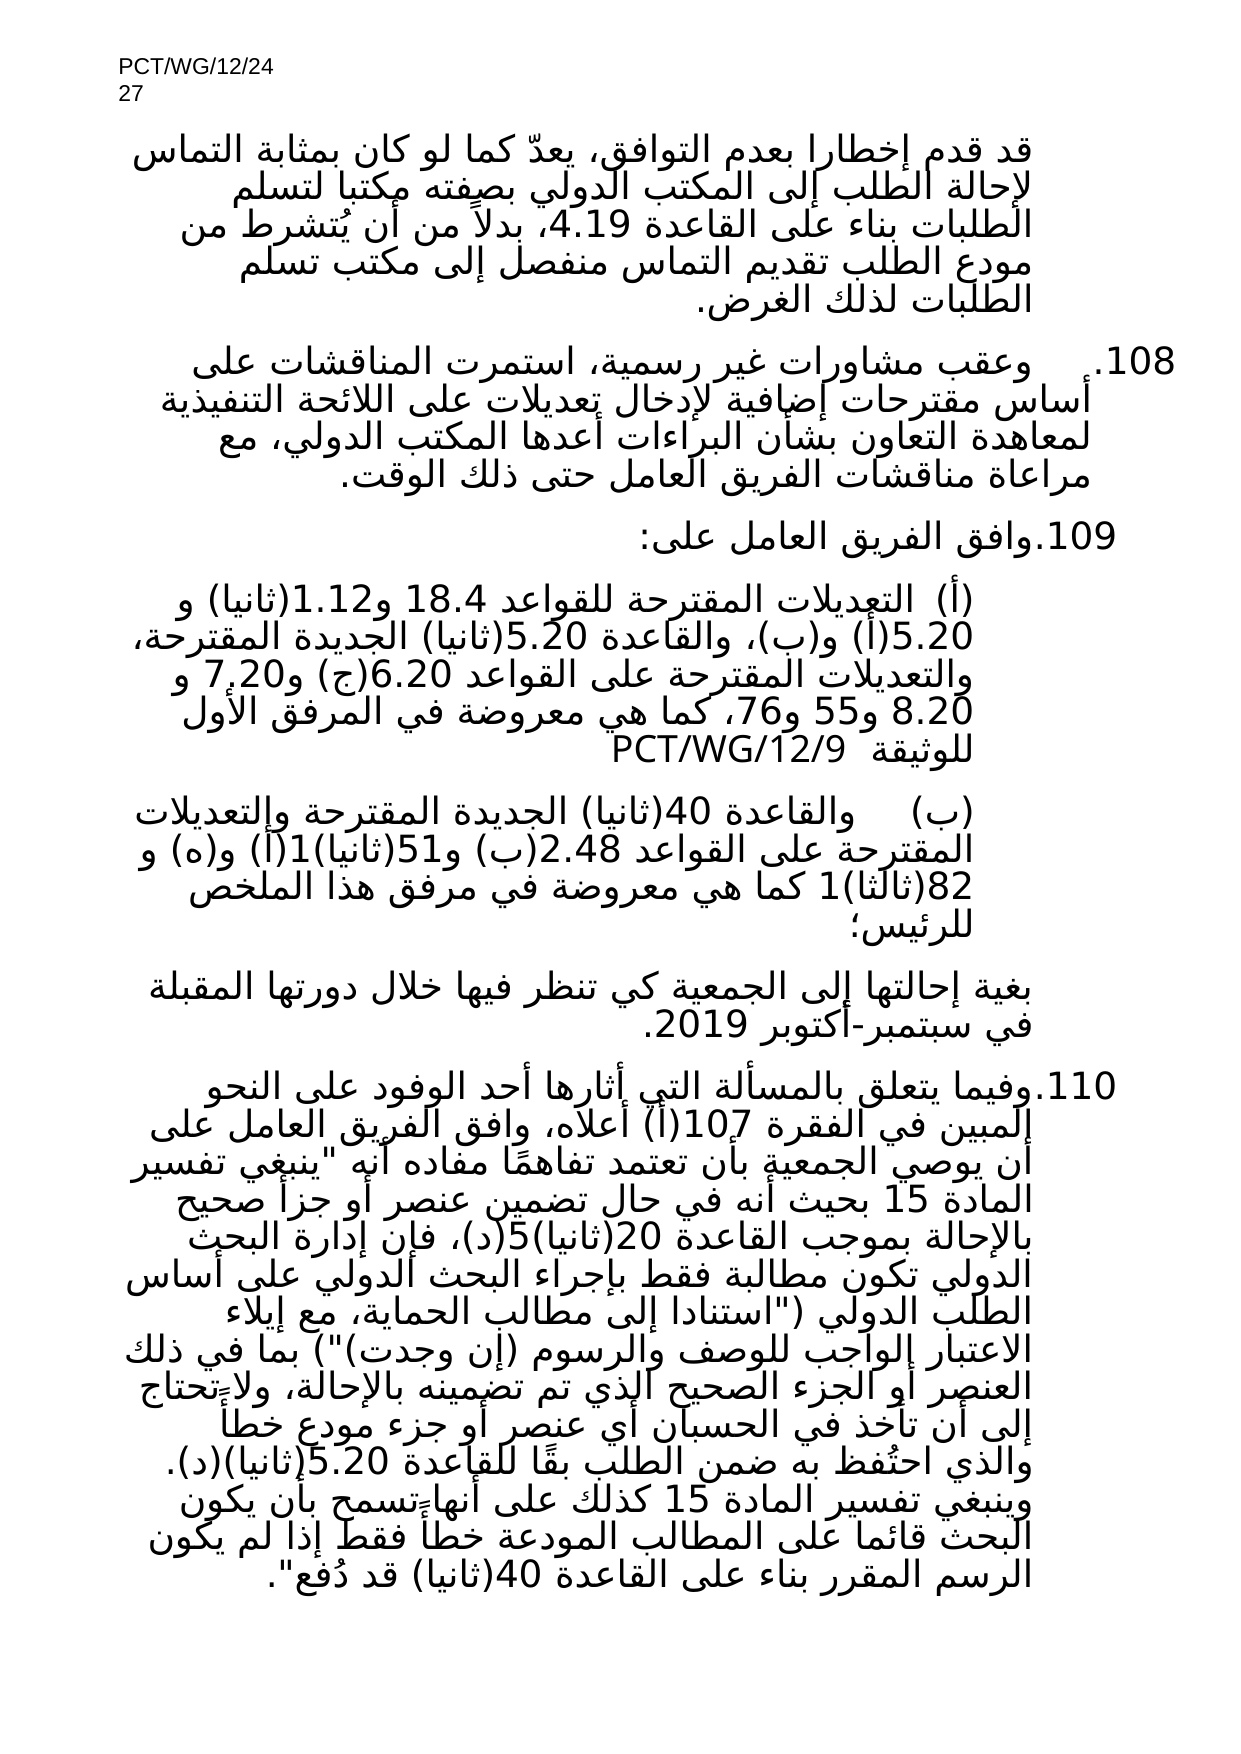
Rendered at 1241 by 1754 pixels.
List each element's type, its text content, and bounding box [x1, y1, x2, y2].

list (أ) التعديلات المقترحة للقواعد 18.4 و1.12(ثانيا) و5.20(أ) و(ب)، والقاعدة 5.20(ثانيا) الجديدة المقترحة، والتعديلات المقترحة على القواعد 6.20(ج) و7.20 و8.20 و55 و76، كما هي معروضة في المرفق الأول للوثيقة PCT/WG/12/9 [118, 582, 974, 770]
text وفيما يتعلق بالمسألة التي أثارها أحد الوفود على النحو المبين في الفقرة 107(أ) أعلاه، وافق الفريق العامل على أن يوصي الجمعية بأن تعتمد تفاهمًا مفاده أنه "ينبغي تفسير المادة 15 بحيث أنه في حال تضمين عنصر أو جزأ صحيح بالإحالة بموجب القاعدة 20(ثانيا)5(د)، فإن إدارة البحث الدولي تكون مطالبة فقط بإجراء البحث الدولي على أساس الطلب الدولي ("استنادا إلى مطالب الحماية، مع إيلاء الاعتبار الواجب للوصف والرسوم (إن وجدت)") بما في ذلك العنصر أو الجزء الصحيح الذي تم تضمينه بالإحالة، ولا تحتاج إلى أن تأخذ في الحسبان أي عنصر أو جزء مودع خطأً والذي احتُفظ به ضمن الطلب بقًا للقاعدة 5.20(ثانيا)(د). وينبغي تفسير المادة 15 كذلك على أنها تسمح بأن يكون البحث قائما على المطالب المودعة خطأً فقط إذا لم يكون الرسم المقرر بناء على القاعدة 40(ثانيا) قد دُفع". [118, 1070, 1033, 1595]
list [118, 132, 1033, 320]
list (ب) والقاعدة 40(ثانيا) الجديدة المقترحة والتعديلات المقترحة على القواعد 2.48(ب) و51(ثانيا)1(أ) و(ه) و82(ثالثا)1 كما هي معروضة في مرفق هذا الملخص للرئيس؛ [118, 795, 974, 945]
text وافق الفريق العامل على: [118, 520, 926, 557]
text وعقب مشاورات غير رسمية، استمرت المناقشات على أساس مقترحات إضافية لإدخال تعديلات على اللائحة التنفيذية لمعاهدة التعاون بشأن البراءات أعدها المكتب الدولي، مع مراعاة مناقشات الفريق العامل حتى ذلك الوقت. [118, 345, 1092, 495]
text وافق الفريق العامل على: [889, 520, 1033, 557]
list بغية إحالتها إلى الجمعية كي تنظر فيها خلال دورتها المقبلة في سبتمبر-أكتوبر 2019. [118, 970, 1033, 1045]
